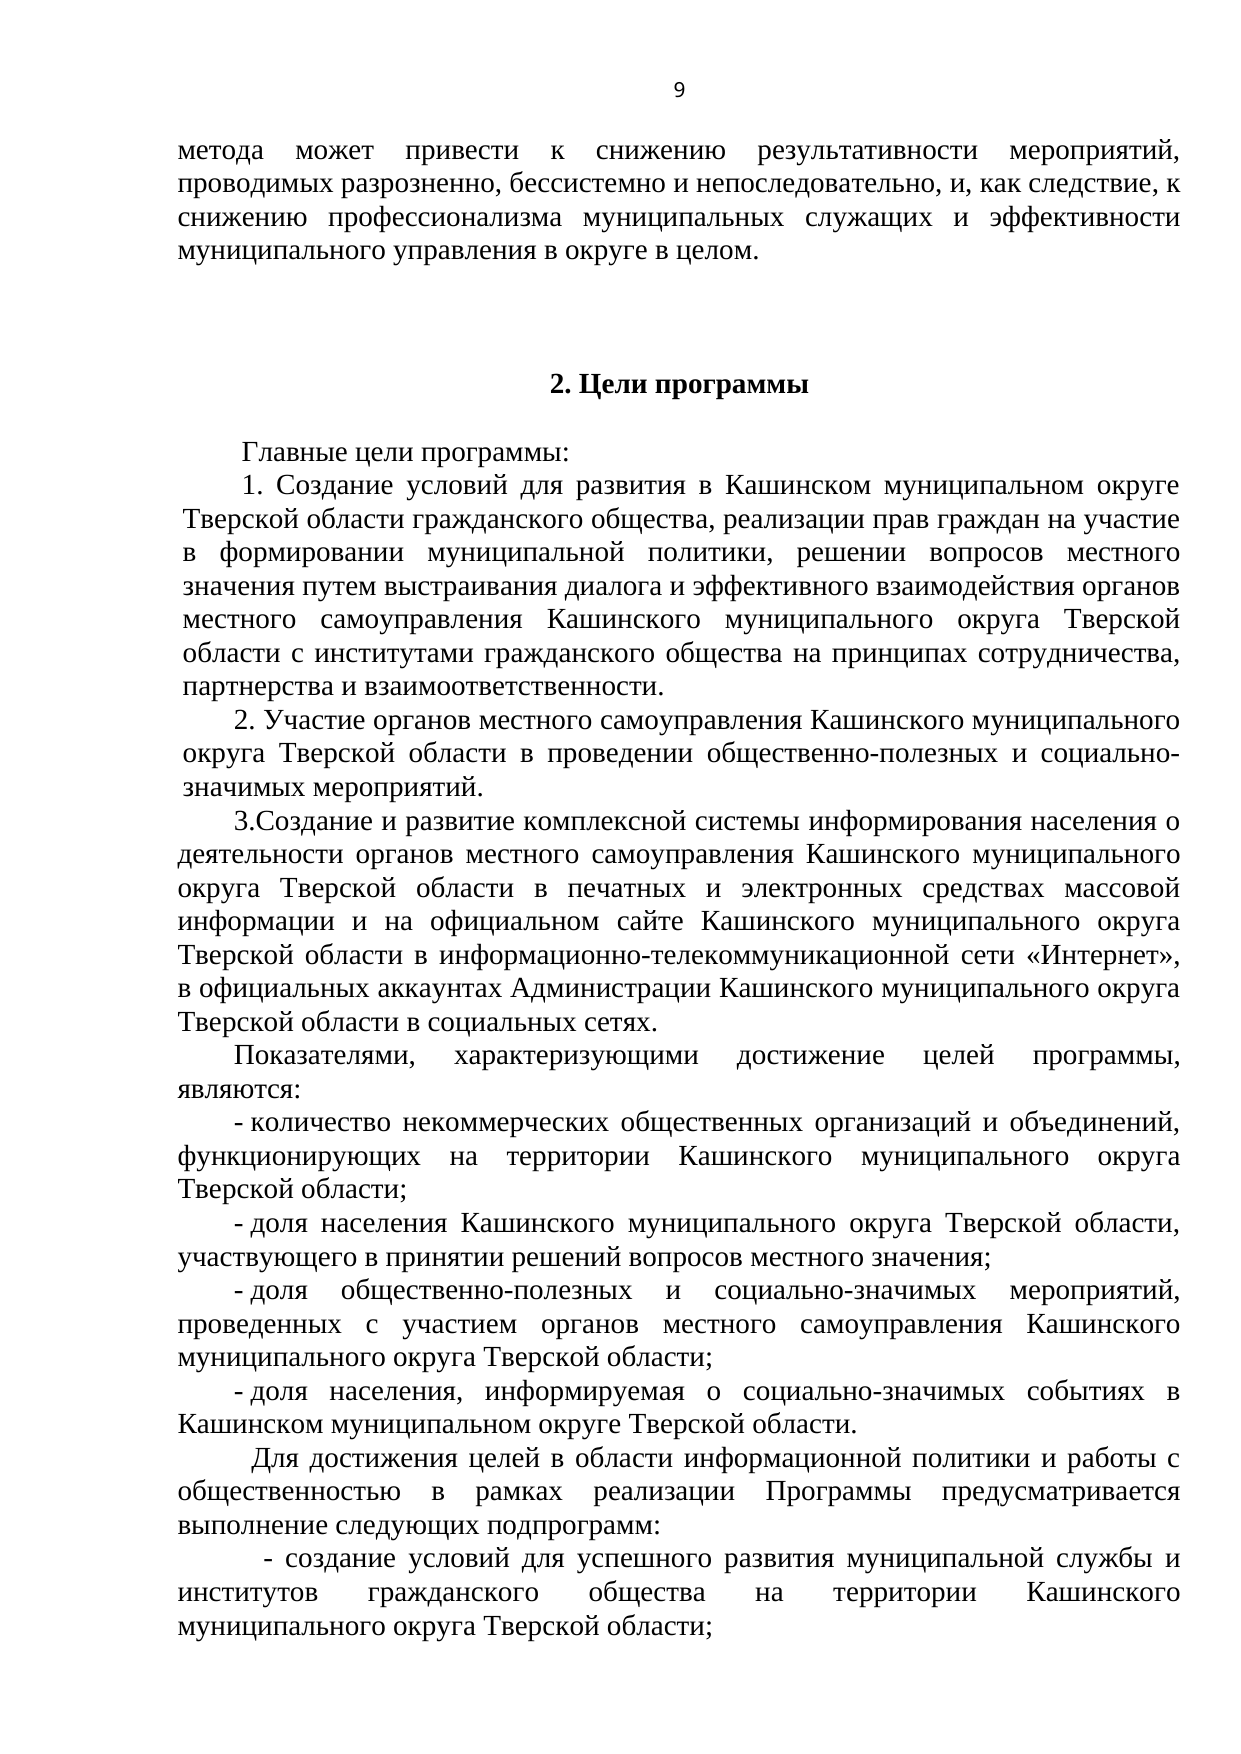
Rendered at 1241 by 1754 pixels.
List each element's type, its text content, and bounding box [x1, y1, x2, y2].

text 2. Цели программы [177, 367, 1181, 400]
text Для достижения целей в области информационной политики и работы с общественностью в рамках реализации Программы предусматривается выполнение следующих подпрограмм: [177, 1440, 1181, 1541]
text - доля общественно-полезных и социально-значимых мероприятий, проведенных с участием органов местного самоуправления Кашинского муниципального округа Тверской области; [177, 1272, 1181, 1373]
text 2. Участие органов местного самоуправления Кашинского муниципального округа Тверской области в проведении общественно-полезных и социально-значимых мероприятий. [182, 702, 1181, 803]
text 3.Создание и развитие комплексной системы информирования населения о деятельности органов местного самоуправления Кашинского муниципального округа Тверской области в печатных и электронных средствах массовой информации и на официальном сайте Кашинского муниципального округа Тверской области в информационно-телекоммуникационной сети «Интернет», в официальных аккаунтах Администрации Кашинского муниципального округа Тверской области в социальных сетях. [177, 803, 1181, 1037]
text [177, 132, 1181, 266]
text 1. Создание условий для развития в Кашинском муниципальном округе Тверской области гражданского общества, реализации прав граждан на участие в формировании муниципальной политики, решении вопросов местного значения путем выстраивания диалога и эффективного взаимодействия органов местного самоуправления Кашинского муниципального округа Тверской области с институтами гражданского общества на принципах сотрудничества, партнерства и взаимоответственности. [182, 467, 1181, 702]
text Главные цели программы: [177, 434, 1181, 467]
text - количество некоммерческих общественных организаций и объединений, функционирующих на территории Кашинского муниципального округа Тверской области; [177, 1104, 1181, 1205]
text - доля населения, информируемая о социально-значимых событиях в Кашинском муниципальном округе Тверской области. [177, 1373, 1181, 1440]
text Показателями, характеризующими достижение целей программы, являются: [177, 1037, 1181, 1104]
text - создание условий для успешного развития муниципальной службы и институтов гражданского общества на территории Кашинского муниципального округа Тверской области; [177, 1541, 1181, 1641]
text - доля населения Кашинского муниципального округа Тверской области, участвующего в принятии решений вопросов местного значения; [177, 1205, 1181, 1272]
